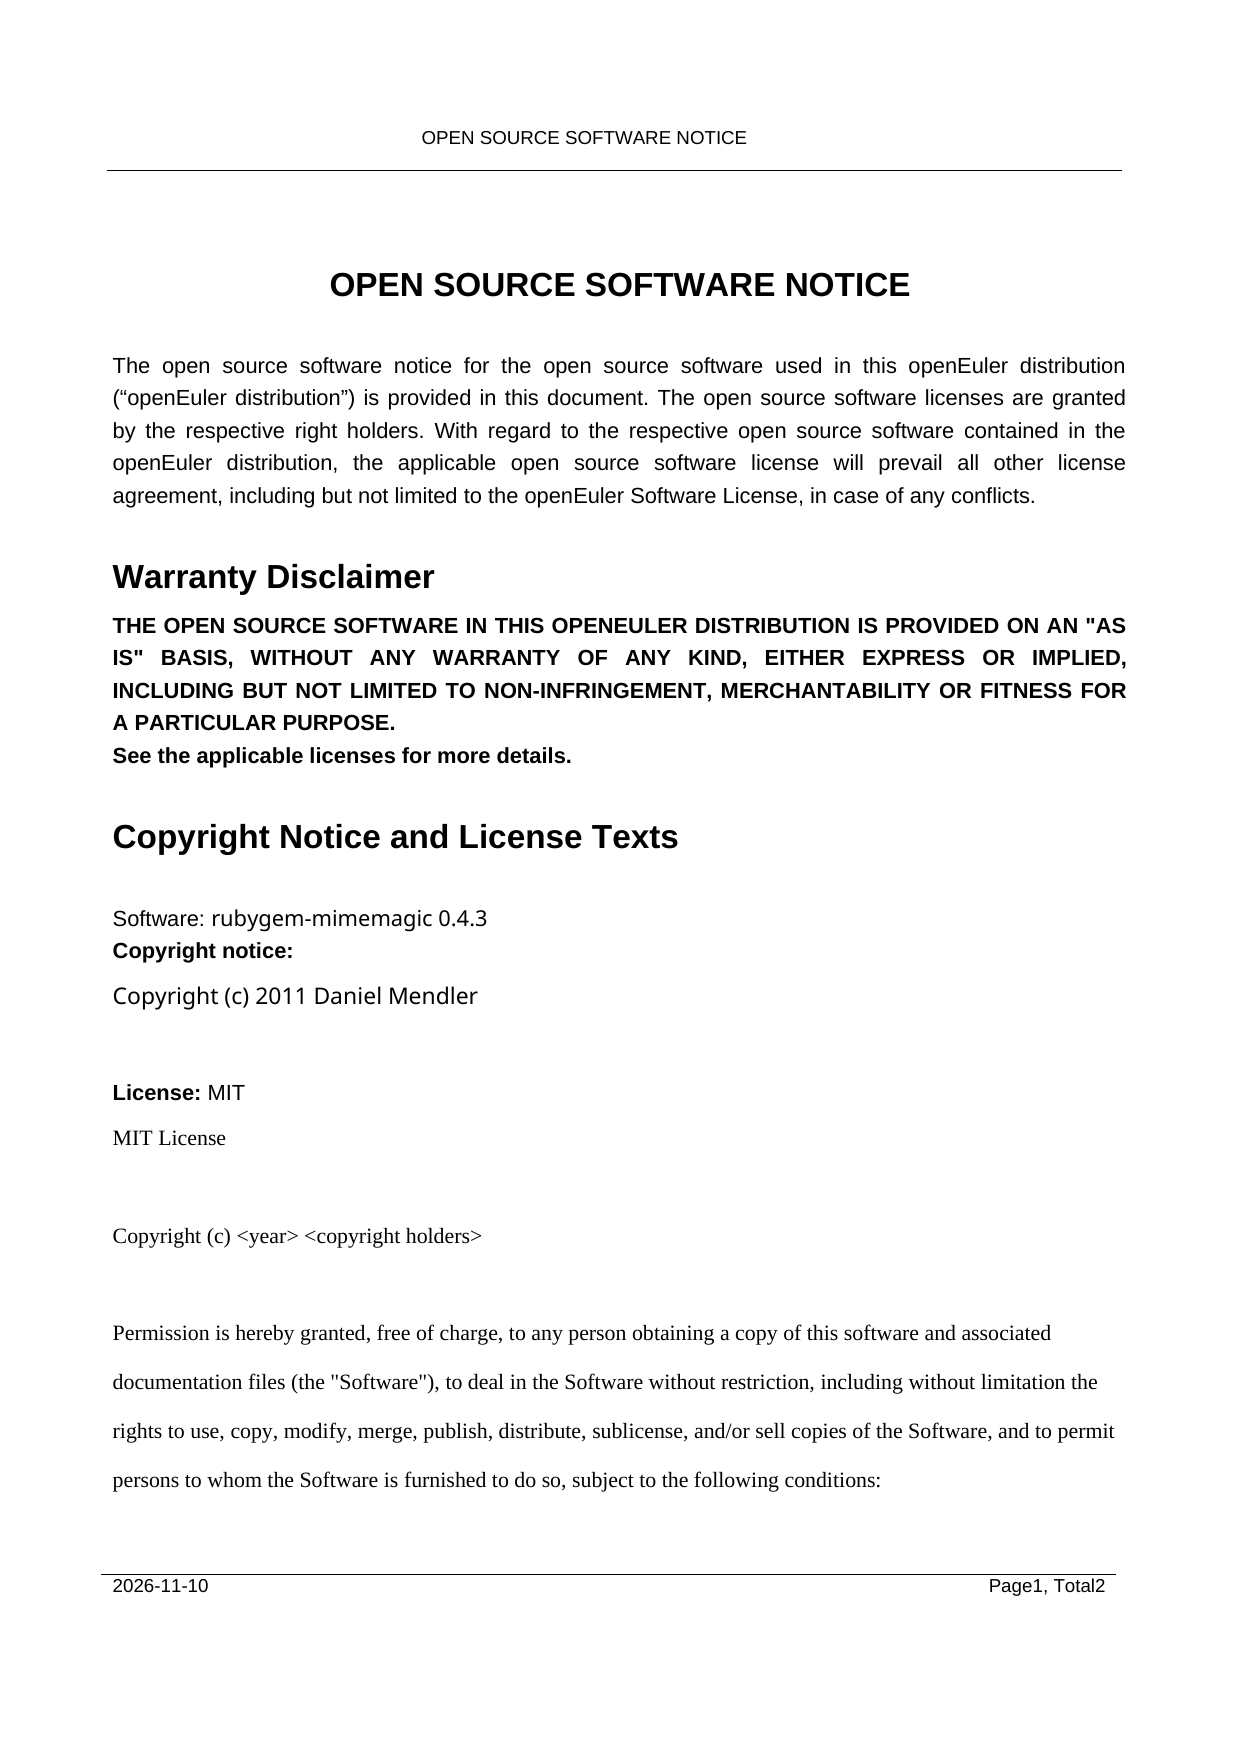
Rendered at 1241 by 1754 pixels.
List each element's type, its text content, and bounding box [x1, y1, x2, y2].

text Copyright (c) 2011 Daniel Mendler [112, 979, 1128, 1060]
text OPEN SOURCE SOFTWARE NOTICE [112, 251, 1128, 316]
text Copyright Notice and License Texts [112, 804, 1128, 869]
text Warranty Disclaimer [112, 544, 1128, 609]
text THE OPEN SOURCE SOFTWARE IN THIS OPENEULER DISTRIBUTION IS PROVIDED ON AN "AS IS" BASIS, WITHOUT ANY WARRANTY OF ANY KIND, EITHER EXPRESS OR IMPLIED, INCLUDING BUT NOT LIMITED TO NON-INFRINGEMENT, MERCHANTABILITY OR FITNESS FOR A PARTICULAR PURPOSE. See the applicable licenses for more details. [112, 609, 1128, 771]
text The open source software notice for the open source software used in this openEuler distribution (“openEuler distribution”) is provided in this document. The open source software licenses are granted by the respective right holders. With regard to the respective open source software contained in the openEuler distribution, the applicable open source software license will prevail all other license agreement, including but not limited to the openEuler Software License, in case of any conflicts. [112, 349, 1128, 511]
text License: MIT [112, 1077, 1128, 1109]
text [112, 1122, 1128, 1495]
text Copyright notice: [112, 934, 1128, 966]
text Software: rubygem-mimemagic 0.4.3 [112, 901, 1128, 934]
